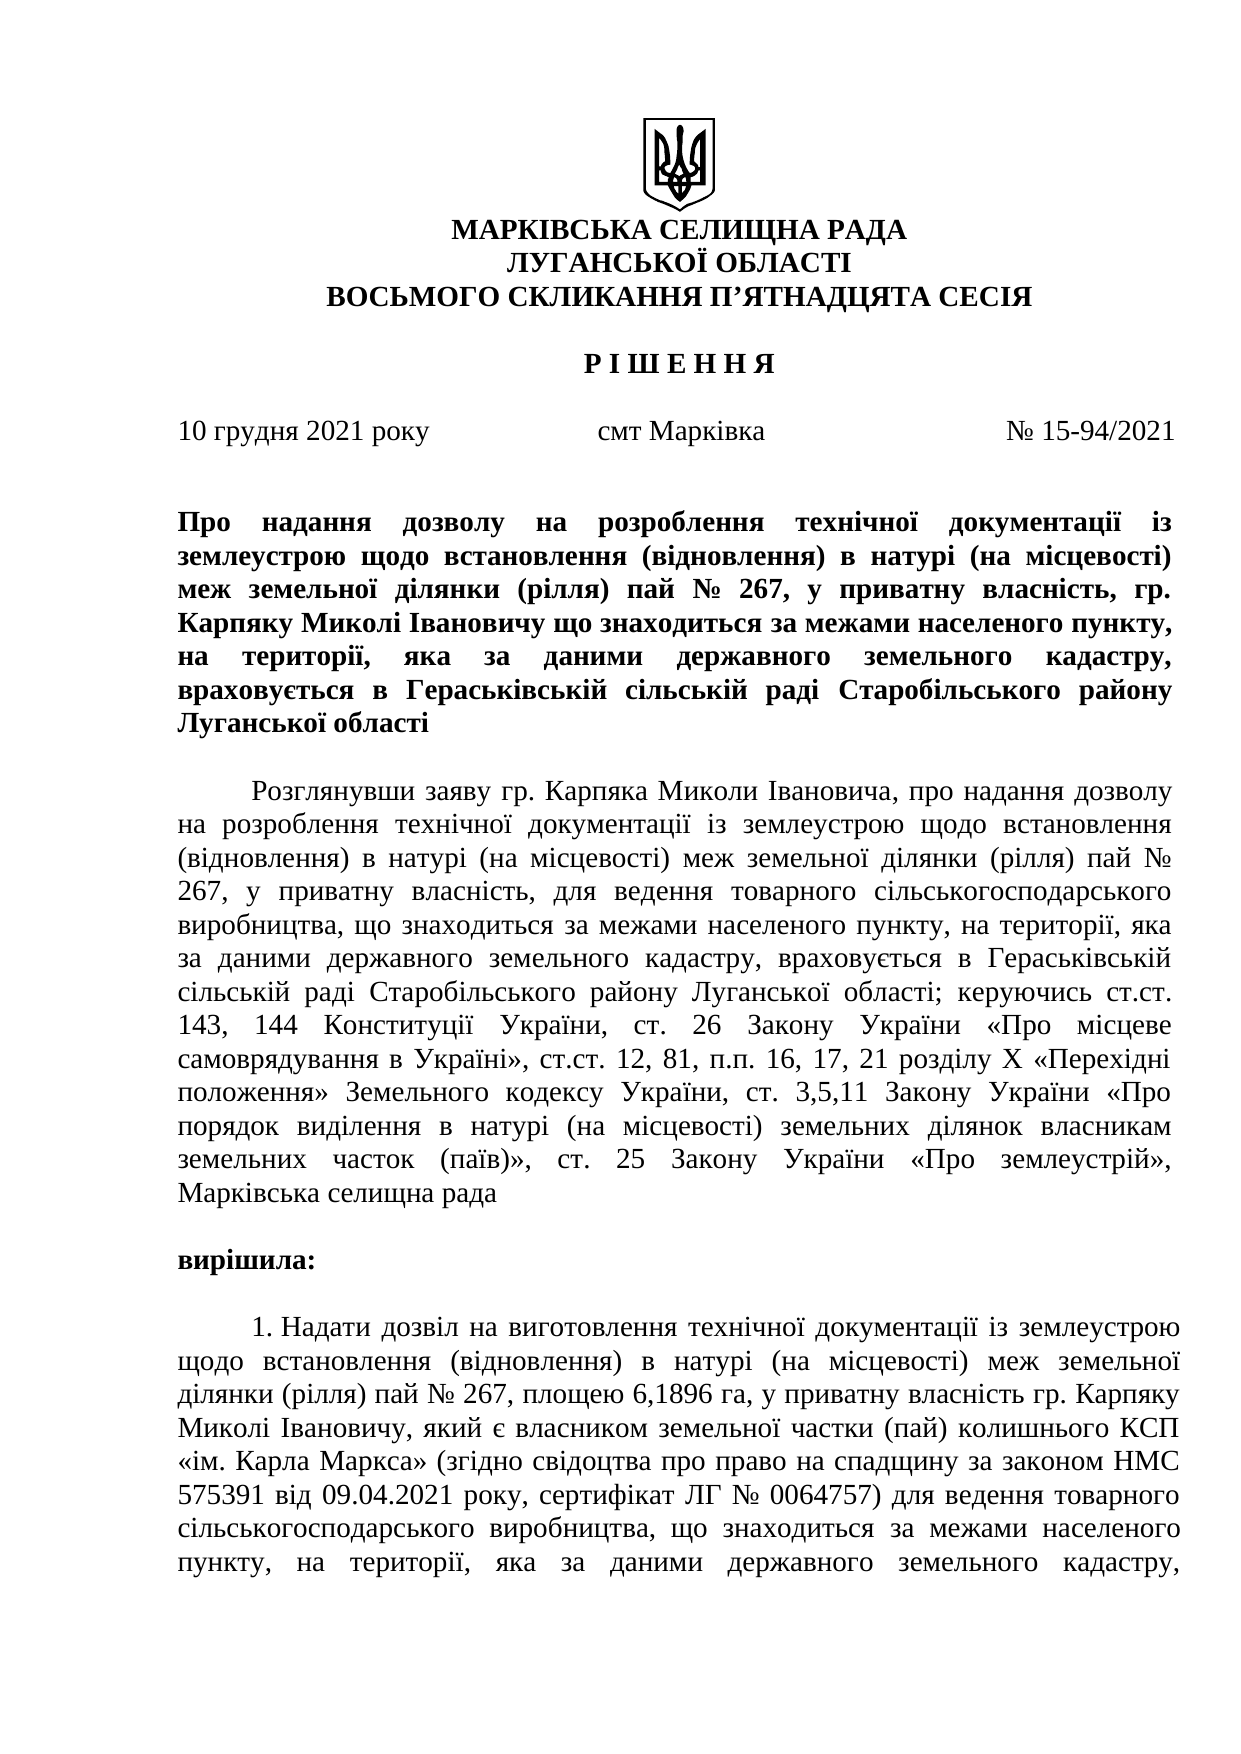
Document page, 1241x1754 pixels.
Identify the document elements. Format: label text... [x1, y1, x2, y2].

text ВОСЬМОГО СКЛИКАННЯ П’ЯТНАДЦЯТА СЕСІЯ [177, 279, 1181, 312]
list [177, 1309, 1181, 1578]
text МАРКІВСЬКА СЕЛИЩНА РАДА [177, 212, 1181, 245]
text Р І Ш Е Н Н Я [177, 346, 1181, 379]
text 10 грудня 2021 року смт Марківка № 15-94/2021 [177, 413, 1181, 447]
text Про надання дозволу на розроблення технічної документації із землеустрою щодо встановлення (відновлення) в натурі (на місцевості) меж земельної ділянки (рілля) пай № 267, у приватну власність, гр. Карпяку Миколі Івановичу що знаходиться за межами населеного пункту, на території, яка за даними державного земельного кадастру, враховується в Гераськівській сільській раді Старобільського району Луганської області [177, 504, 1172, 739]
text Розглянувши заяву гр. Карпяка Миколи Івановича, про надання дозволу на розроблення технічної документації із землеустрою щодо встановлення (відновлення) в натурі (на місцевості) меж земельної ділянки (рілля) пай № 267, у приватну власність, для ведення товарного сільськогосподарського виробництва, що знаходиться за межами населеного пункту, на території, яка за даними державного земельного кадастру, враховується в Гераськівській сільській раді Старобільського району Луганської області; керуючись ст.ст. 143, 144 Конституції України, ст. 26 Закону України «Про місцеве самоврядування в Україні», ст.ст. 12, 81, п.п. 16, 17, 21 розділу Х «Перехідні положення» Земельного кодексу України, ст. 3,5,11 Закону України «Про порядок виділення в натурі (на місцевості) земельних ділянок власникам земельних часток (паїв)», ст. 25 Закону України «Про землеустрій», Марківська селищна рада [177, 773, 1172, 1209]
text ЛУГАНСЬКОЇ ОБЛАСТІ [177, 245, 1181, 279]
text вирішила: [177, 1242, 1172, 1276]
